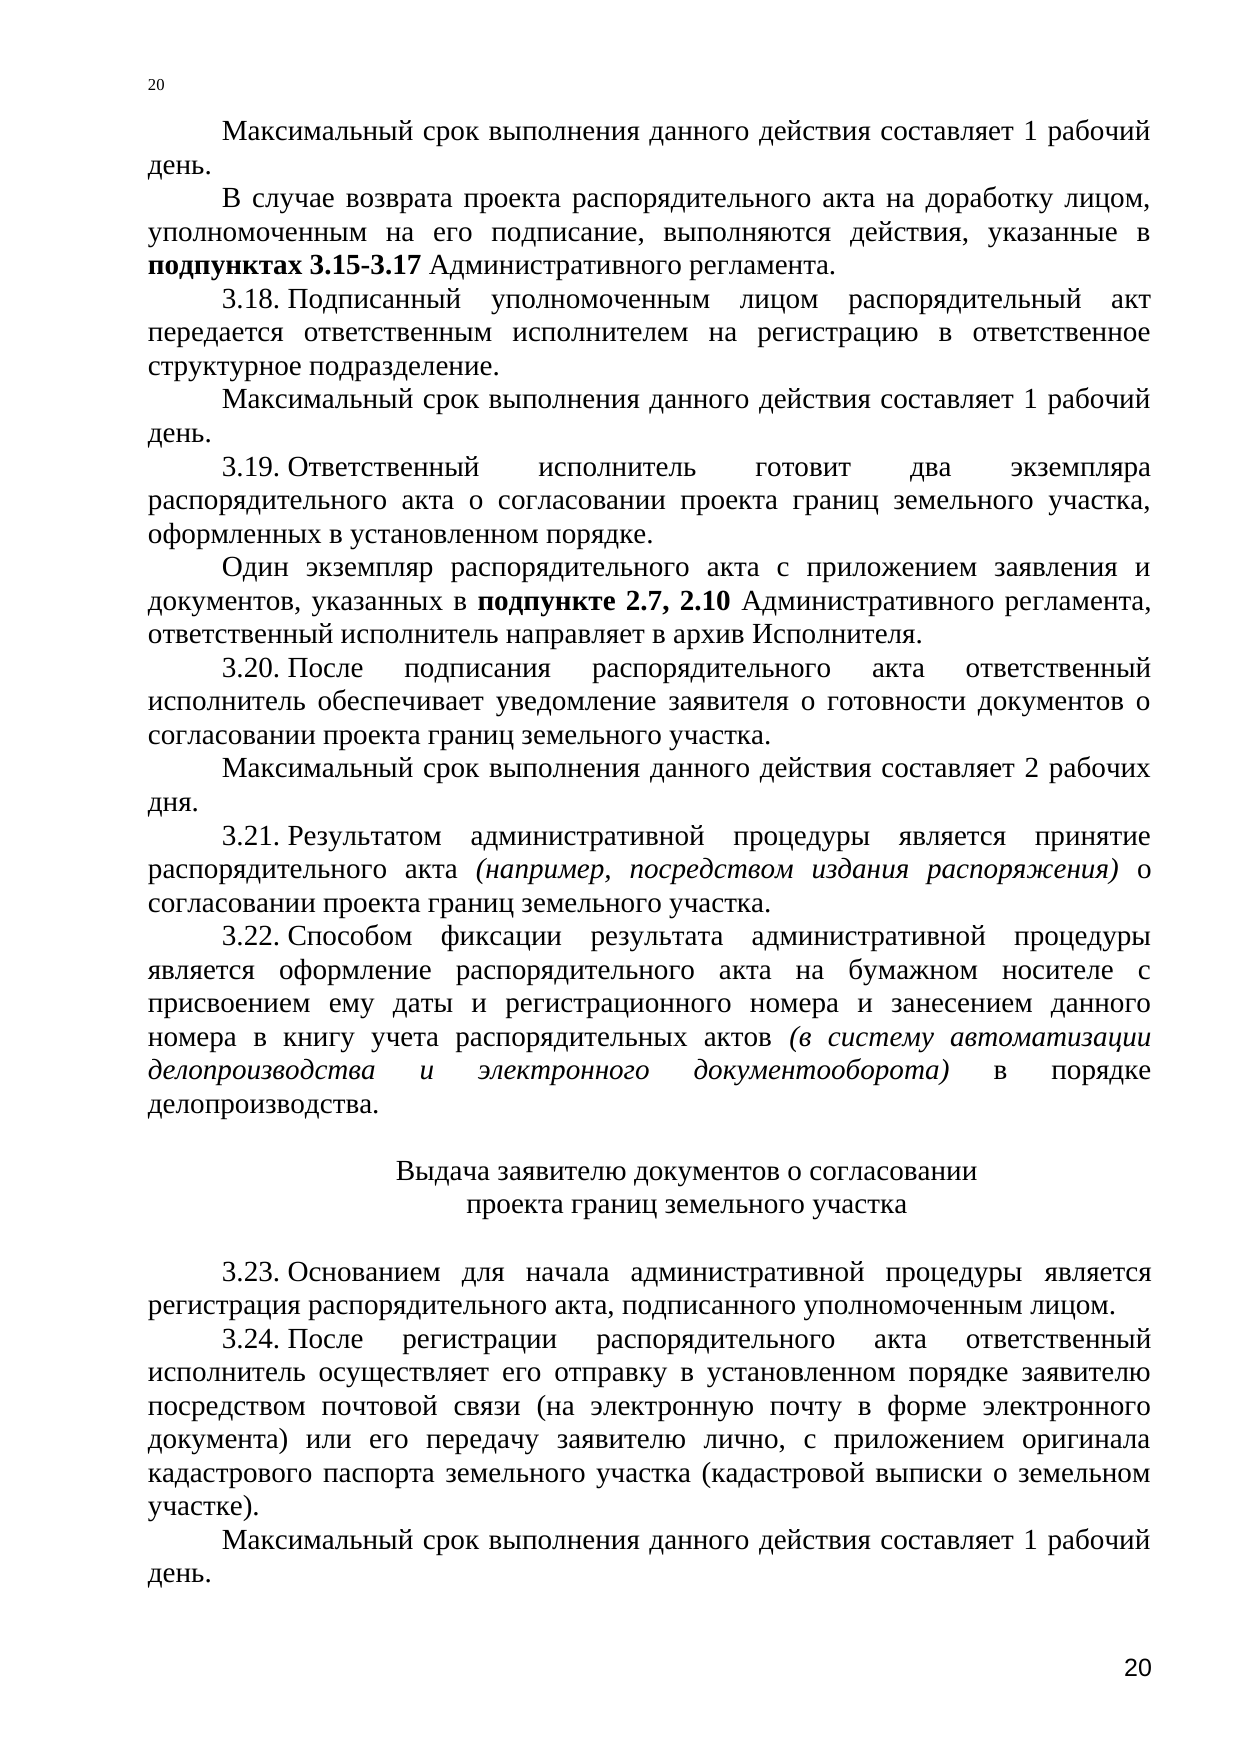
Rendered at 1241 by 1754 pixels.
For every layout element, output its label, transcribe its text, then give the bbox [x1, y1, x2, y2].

text 3.24. После регистрации распорядительного акта ответственный исполнитель осуществляет его отправку в установленном порядке заявителю посредством почтовой связи (на электронную почту в форме электронного документа) или его передачу заявителю лично, с приложением оригинала кадастрового паспорта земельного участка (кадастровой выписки о земельном участке). [148, 1321, 1152, 1522]
text 3.18. Подписанный уполномоченным лицом распорядительный акт передается ответственным исполнителем на регистрацию в ответственное структурное подразделение. [148, 281, 1152, 382]
text 3.20. После подписания распорядительного акта ответственный исполнитель обеспечивает уведомление заявителя о готовности документов о согласовании проекта границ земельного участка. [148, 650, 1152, 751]
text 3.23. Основанием для начала административной процедуры является регистрация распорядительного акта, подписанного уполномоченным лицом. [148, 1254, 1152, 1321]
text Один экземпляр распорядительного акта с приложением заявления и документов, указанных в подпункте 2.7, 2.10 Административного регламента, ответственный исполнитель направляет в архив Исполнителя. [148, 549, 1152, 650]
text Максимальный срок выполнения данного действия составляет 1 рабочий день. [148, 382, 1152, 449]
text Максимальный срок выполнения данного действия составляет 1 рабочий день. [148, 1522, 1152, 1589]
text 3.21. Результатом административной процедуры является принятие распорядительного акта (например, посредством издания распоряжения) о согласовании проекта границ земельного участка. [148, 818, 1152, 918]
text Максимальный срок выполнения данного действия составляет 1 рабочий день. [148, 113, 1152, 180]
text 3.22. Способом фиксации результата административной процедуры является оформление распорядительного акта на бумажном носителе с присвоением ему даты и регистрационного номера и занесением данного номера в книгу учета распорядительных актов (в систему автоматизации делопроизводства и электронного документооборота) в порядке делопроизводства. [148, 918, 1152, 1119]
text Выдача заявителю документов о согласовании [148, 1153, 1152, 1187]
text 3.19. Ответственный исполнитель готовит два экземпляра распорядительного акта о согласовании проекта границ земельного участка, оформленных в установленном порядке. [148, 449, 1152, 549]
text проекта границ земельного участка [148, 1187, 1152, 1220]
text В случае возврата проекта распорядительного акта на доработку лицом, уполномоченным на его подписание, выполняются действия, указанные в подпунктах 3.15-3.17 Административного регламента. [148, 180, 1152, 281]
text Максимальный срок выполнения данного действия составляет 2 рабочих дня. [148, 751, 1152, 818]
